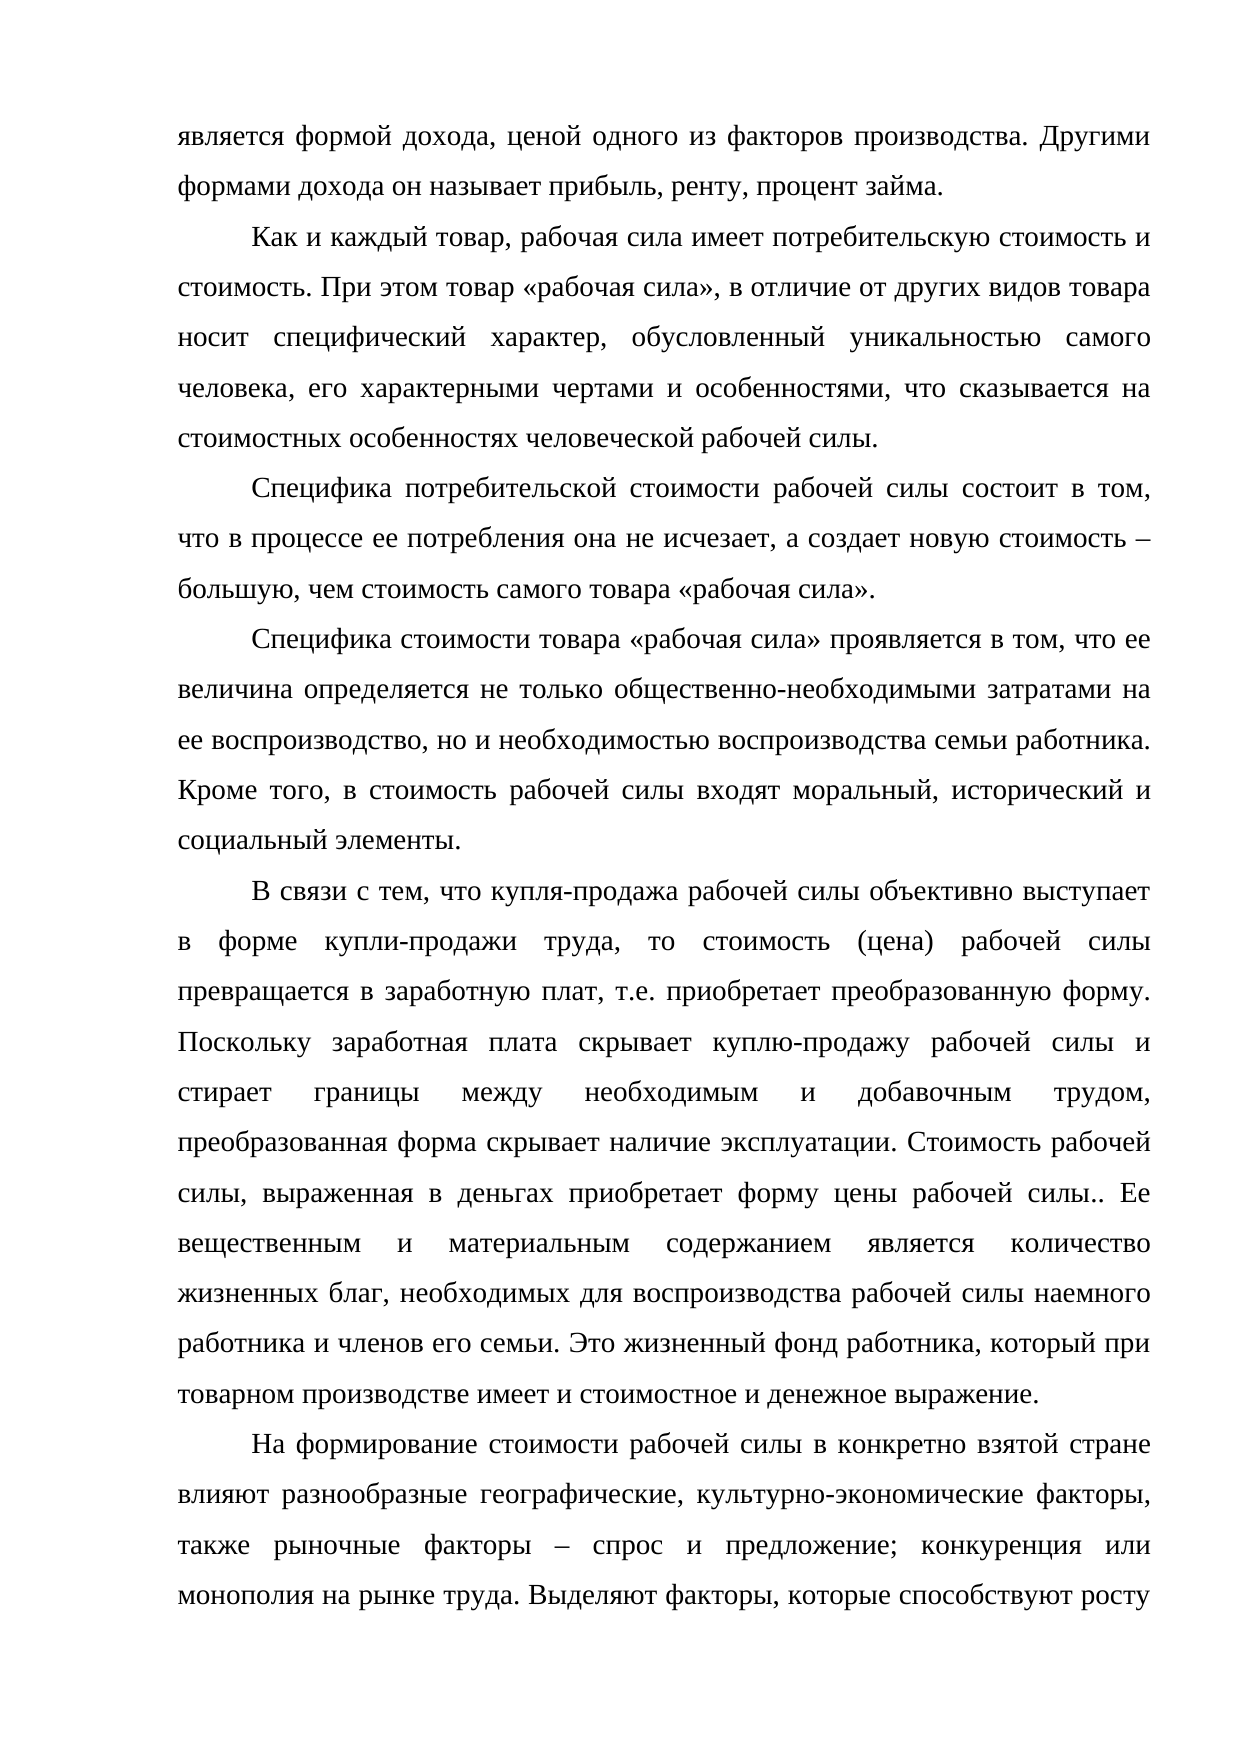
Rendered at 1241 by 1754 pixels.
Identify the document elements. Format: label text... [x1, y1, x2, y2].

text В связи с тем, что купля-продажа рабочей силы объективно выступает в форме купли-продажи труда, то стоимость (цена) рабочей силы превращается в заработную плат, т.е. приобретает преобразованную форму. Поскольку заработная плата скрывает куплю-продажу рабочей силы и стирает границы между необходимым и добавочным трудом, преобразованная форма скрывает наличие эксплуатации. Стоимость рабочей силы, выраженная в деньгах приобретает форму цены рабочей силы.. Ее вещественным и материальным содержанием является количество жизненных благ, необходимых для воспроизводства рабочей силы наемного работника и членов его семьи. Это жизненный фонд работника, который при товарном производстве имеет и стоимостное и денежное выражение. [177, 873, 1152, 1409]
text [177, 118, 1152, 202]
text Как и каждый товар, рабочая сила имеет потребительскую стоимость и стоимость. При этом товар «рабочая сила», в отличие от других видов товара носит специфический характер, обусловленный уникальностью самого человека, его характерными чертами и особенностями, что сказывается на стоимостных особенностях человеческой рабочей силы. [177, 219, 1152, 453]
text Специфика потребительской стоимости рабочей силы состоит в том, что в процессе ее потребления она не исчезает, а создает новую стоимость – большую, чем стоимость самого товара «рабочая сила». [177, 470, 1152, 604]
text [177, 1426, 1152, 1611]
text Специфика стоимости товара «рабочая сила» проявляется в том, что ее величина определяется не только общественно-необходимыми затратами на ее воспроизводство, но и необходимостью воспроизводства семьи работника. Кроме того, в стоимость рабочей силы входят моральный, исторический и социальный элементы. [177, 621, 1152, 856]
